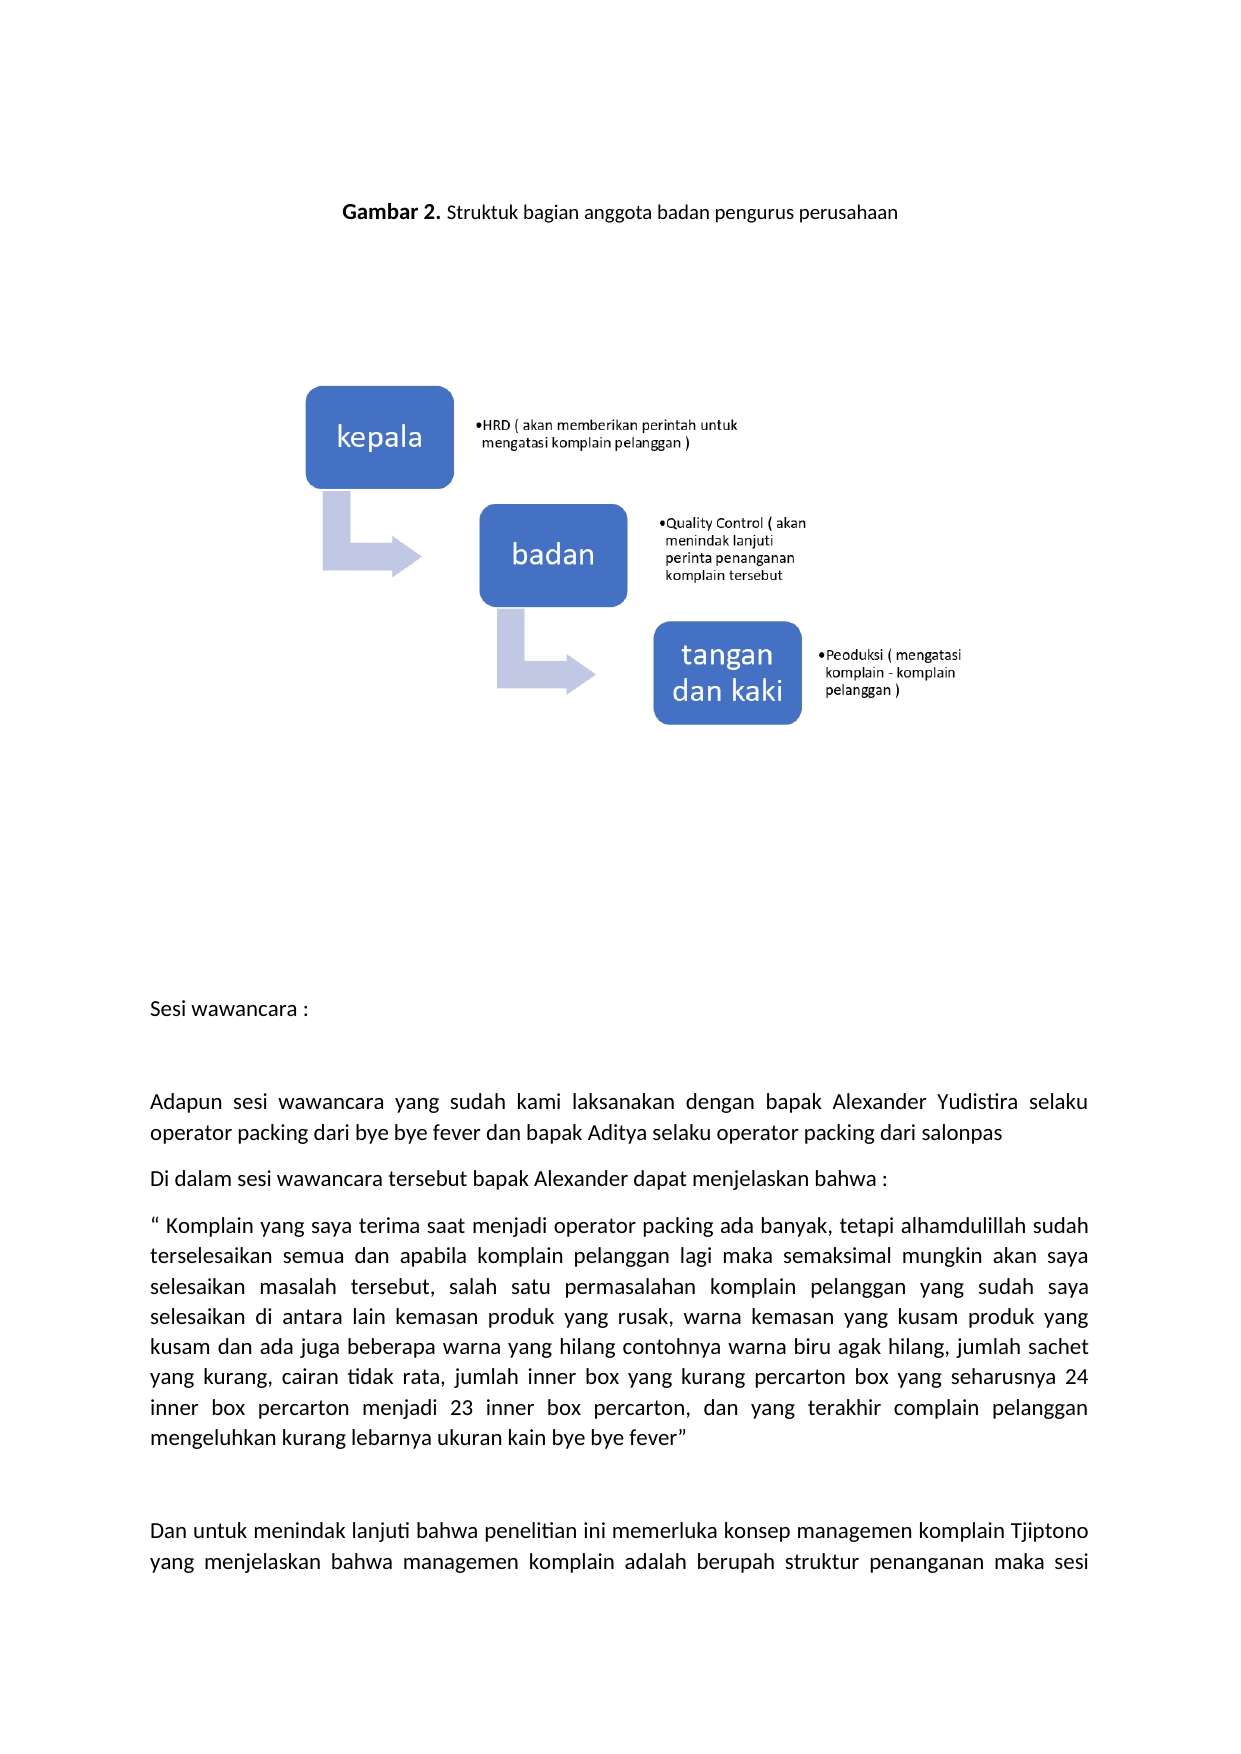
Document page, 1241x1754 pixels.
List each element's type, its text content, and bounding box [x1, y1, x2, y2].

text Di dalam sesi wawancara tersebut bapak Alexander dapat menjelaskan bahwa : [150, 1164, 1090, 1193]
text Sesi wawancara : [150, 994, 1090, 1022]
picture [150, 270, 1091, 1600]
text “ Komplain yang saya terima saat menjadi operator packing ada banyak, tetapi alhamdulillah sudah terselesaikan semua dan apabila komplain pelanggan lagi maka semaksimal mungkin akan saya selesaikan masalah tersebut, salah satu permasalahan komplain pelanggan yang sudah saya selesaikan di antara lain kemasan produk yang rusak, warna kemasan yang kusam produk yang kusam dan ada juga beberapa warna yang hilang contohnya warna biru agak hilang, jumlah sachet yang kurang, cairan tidak rata, jumlah inner box yang kurang percarton box yang seharusnya 24 inner box percarton menjadi 23 inner box percarton, dan yang terakhir complain pelanggan mengeluhkan kurang lebarnya ukuran kain bye bye fever” [150, 1211, 1090, 1451]
text Adapun sesi wawancara yang sudah kami laksanakan dengan bapak Alexander Yudistira selaku operator packing dari bye bye fever dan bapak Aditya selaku operator packing dari salonpas [150, 1087, 1090, 1146]
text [150, 1517, 1090, 1575]
text Gambar 2. Struktuk bagian anggota badan pengurus perusahaan [150, 197, 1090, 225]
